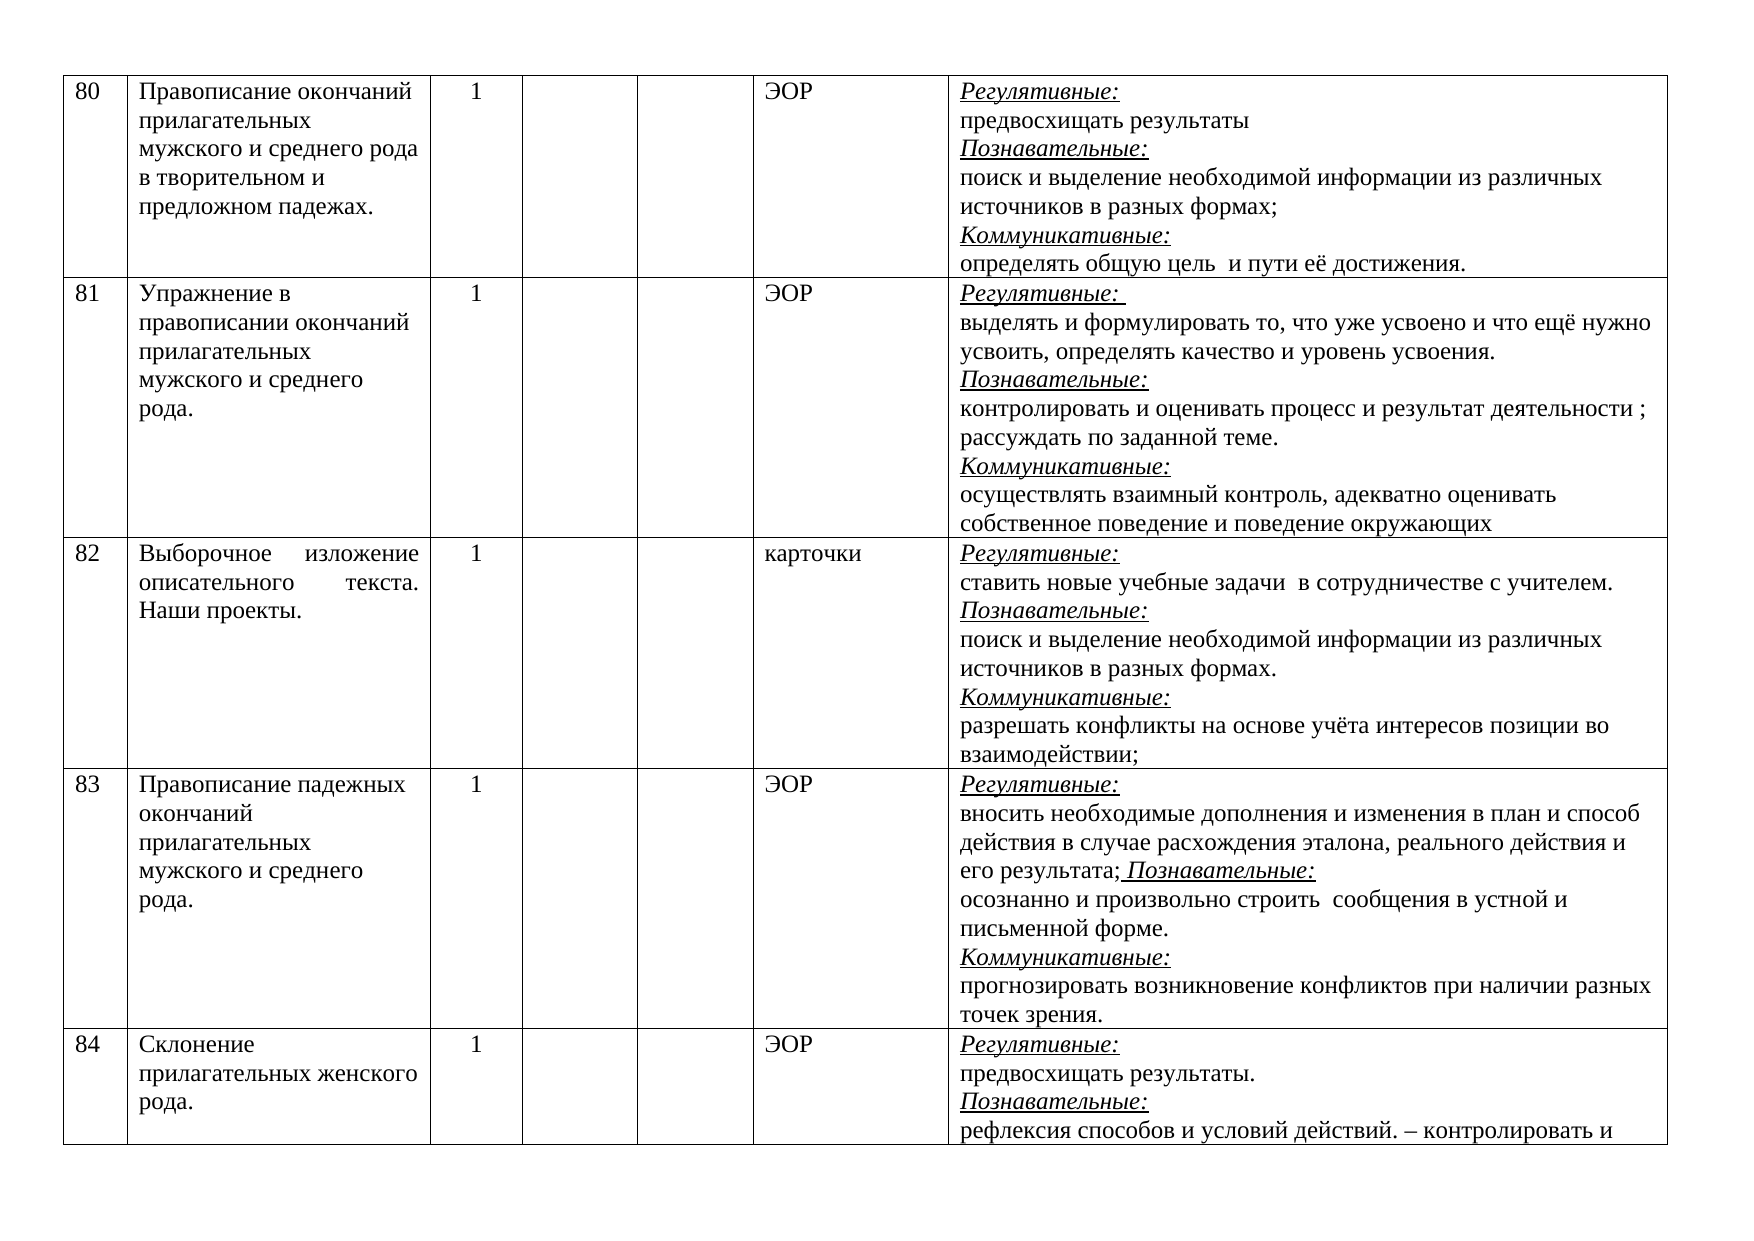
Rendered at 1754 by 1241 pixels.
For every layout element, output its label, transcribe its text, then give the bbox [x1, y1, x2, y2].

table_cell 1 [431, 538, 522, 768]
table_cell 1 [431, 769, 522, 1028]
table_cell [523, 1029, 637, 1144]
table_cell [523, 76, 637, 277]
table_cell Правописание падежных окончаний прилагательных мужского и среднего рода. [128, 769, 430, 1028]
table_cell карточки [754, 538, 948, 768]
table_cell 80 [64, 76, 127, 277]
table_cell 84 [64, 1029, 127, 1144]
table_cell Регулятивные: ставить новые учебные задачи в сотрудничестве с учителем. Познавательные: поиск и выделение необходимой информации из различных источников в разных формах. Коммуникативные: разрешать конфликты на основе учёта интересов позиции во взаимодействии; [949, 538, 1667, 768]
table_cell ЭОР [754, 76, 948, 277]
table_cell 1 [431, 278, 522, 537]
table_cell ЭОР [754, 278, 948, 537]
table_cell 83 [64, 769, 127, 1028]
table_cell [523, 769, 637, 1028]
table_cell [949, 1029, 1667, 1144]
table_cell Выборочное изложение описательного текста. Наши проекты. [128, 538, 430, 768]
table_cell [638, 538, 753, 768]
table_cell 1 [431, 1029, 522, 1144]
table_cell [638, 769, 753, 1028]
table_cell [638, 278, 753, 537]
table_cell [523, 538, 637, 768]
table_cell Правописание окончаний прилагательных мужского и среднего рода в творительном и предложном падежах. [128, 76, 430, 277]
table_cell [638, 1029, 753, 1144]
table_cell ЭОР [754, 1029, 948, 1144]
table_cell Регулятивные: вносить необходимые дополнения и изменения в план и способ действия в случае расхождения эталона, реального действия и его результата; Познавательные: осознанно и произвольно строить сообщения в устной и письменной форме. Коммуникативные: прогнозировать возникновение конфликтов при наличии разных точек зрения. [949, 769, 1667, 1028]
table_cell Упражнение в правописании окончаний прилагательных мужского и среднего рода. [128, 278, 430, 537]
table_cell 82 [64, 538, 127, 768]
table_cell 1 [431, 76, 522, 277]
table_cell ЭОР [754, 769, 948, 1028]
table_cell Регулятивные: выделять и формулировать то, что уже усвоено и что ещё нужно усвоить, определять качество и уровень усвоения. Познавательные: контролировать и оценивать процесс и результат деятельности ; рассуждать по заданной теме. Коммуникативные: осуществлять взаимный контроль, адекватно оценивать собственное поведение и поведение окружающих [949, 278, 1667, 537]
table_cell [523, 278, 637, 537]
table_cell [638, 76, 753, 277]
table_cell Регулятивные: предвосхищать результаты Познавательные: поиск и выделение необходимой информации из различных источников в разных формах; Коммуникативные: определять общую цель и пути её достижения. [949, 76, 1667, 277]
table_cell 81 [64, 278, 127, 537]
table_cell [128, 1029, 430, 1144]
